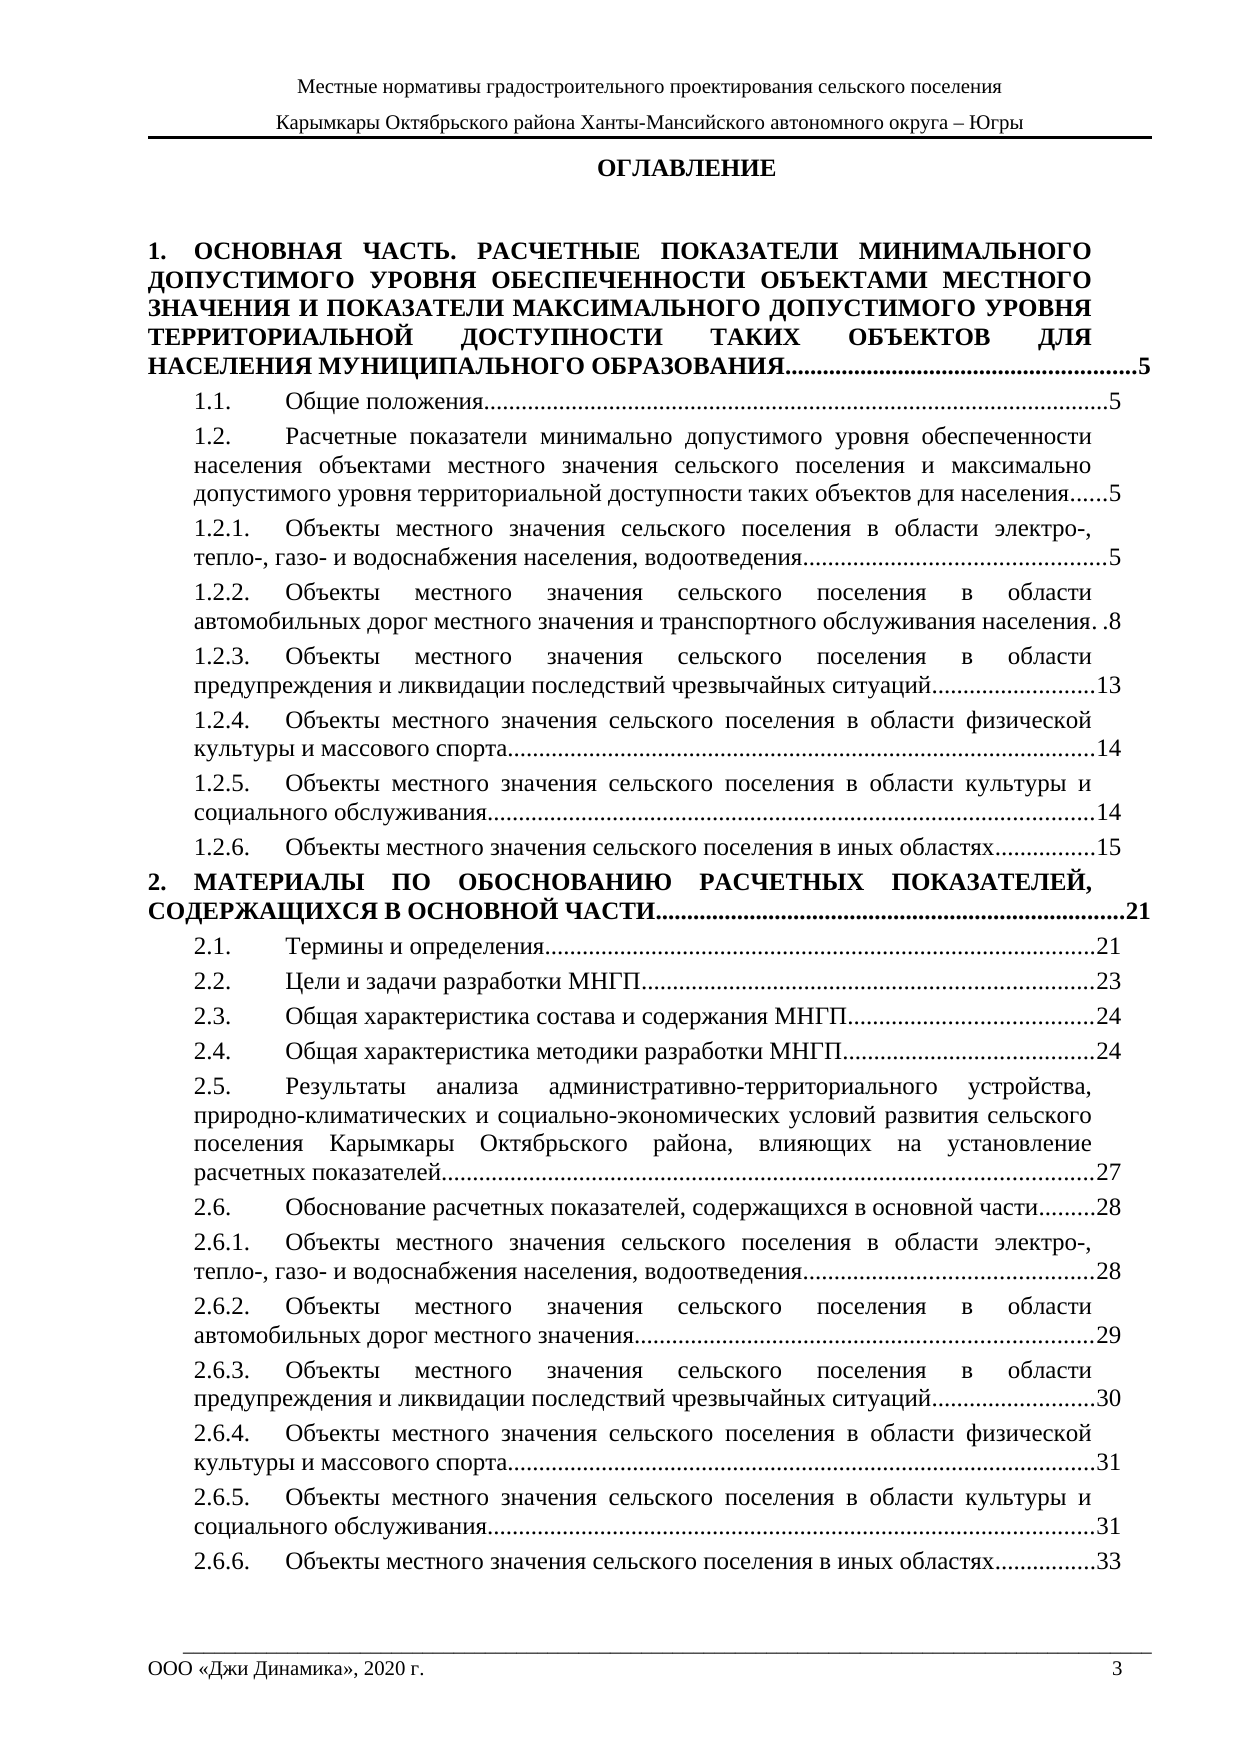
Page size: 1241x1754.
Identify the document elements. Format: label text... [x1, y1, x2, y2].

text 2. Материалы по обоснованию расчетных показателей, содержащихся в основной части 21 [148, 867, 1092, 925]
text ОГЛАВЛЕНИЕ [148, 153, 1152, 182]
text 2.1. Термины и определения 21 [194, 931, 1092, 960]
text 2.6.5. Объекты местного значения сельского поселения в области культуры и социального обслуживания 31 [194, 1482, 1092, 1540]
text 1.2.6. Объекты местного значения сельского поселения в иных областях 15 [194, 832, 1092, 861]
text 1. Основная часть. Расчетные показатели минимального допустимого уровня обеспеченности объектами местного значения и показатели максимального допустимого уровня территориальной доступности таких объектов для населения муниципального образования 5 [148, 236, 1092, 380]
text 2.6.2. Объекты местного значения сельского поселения в области автомобильных дорог местного значения 29 [194, 1291, 1092, 1348]
text 2.6.1. Объекты местного значения сельского поселения в области электро-, тепло-, газо- и водоснабжения населения, водоотведения 28 [194, 1227, 1092, 1285]
text 1.2.3. Объекты местного значения сельского поселения в области предупреждения и ликвидации последствий чрезвычайных ситуаций 13 [194, 641, 1092, 698]
text 1.2.1. Объекты местного значения сельского поселения в области электро-, тепло-, газо- и водоснабжения населения, водоотведения 5 [194, 513, 1092, 571]
text 1.1. Общие положения 5 [194, 386, 1092, 415]
text 1.2. Расчетные показатели минимально допустимого уровня обеспеченности населения объектами местного значения сельского поселения и максимально допустимого уровня территориальной доступности таких объектов для населения 5 [194, 421, 1092, 507]
text 2.2. Цели и задачи разработки МНГП 23 [194, 966, 1092, 995]
text 2.6.6. Объекты местного значения сельского поселения в иных областях 33 [194, 1546, 1092, 1575]
text 1.2.5. Объекты местного значения сельского поселения в области культуры и социального обслуживания 14 [194, 768, 1092, 826]
text 2.4. Общая характеристика методики разработки МНГП 24 [194, 1036, 1092, 1065]
text 2.3. Общая характеристика состава и содержания МНГП 24 [194, 1001, 1092, 1030]
text 1.2.4. Объекты местного значения сельского поселения в области физической культуры и массового спорта 14 [194, 705, 1092, 762]
text 1.2.2. Объекты местного значения сельского поселения в области автомобильных дорог местного значения и транспортного обслуживания населения 8 [194, 577, 1092, 635]
text 2.5. Результаты анализа административно-территориального устройства, природно-климатических и социально-экономических условий развития сельского поселения Карымкары Октябрьского района, влияющих на установление расчетных показателей 27 [194, 1071, 1092, 1186]
text 2.6.3. Объекты местного значения сельского поселения в области предупреждения и ликвидации последствий чрезвычайных ситуаций 30 [194, 1355, 1092, 1412]
text 2.6. Обоснование расчетных показателей, содержащихся в основной части 28 [194, 1192, 1092, 1221]
text 2.6.4. Объекты местного значения сельского поселения в области физической культуры и массового спорта 31 [194, 1418, 1092, 1476]
